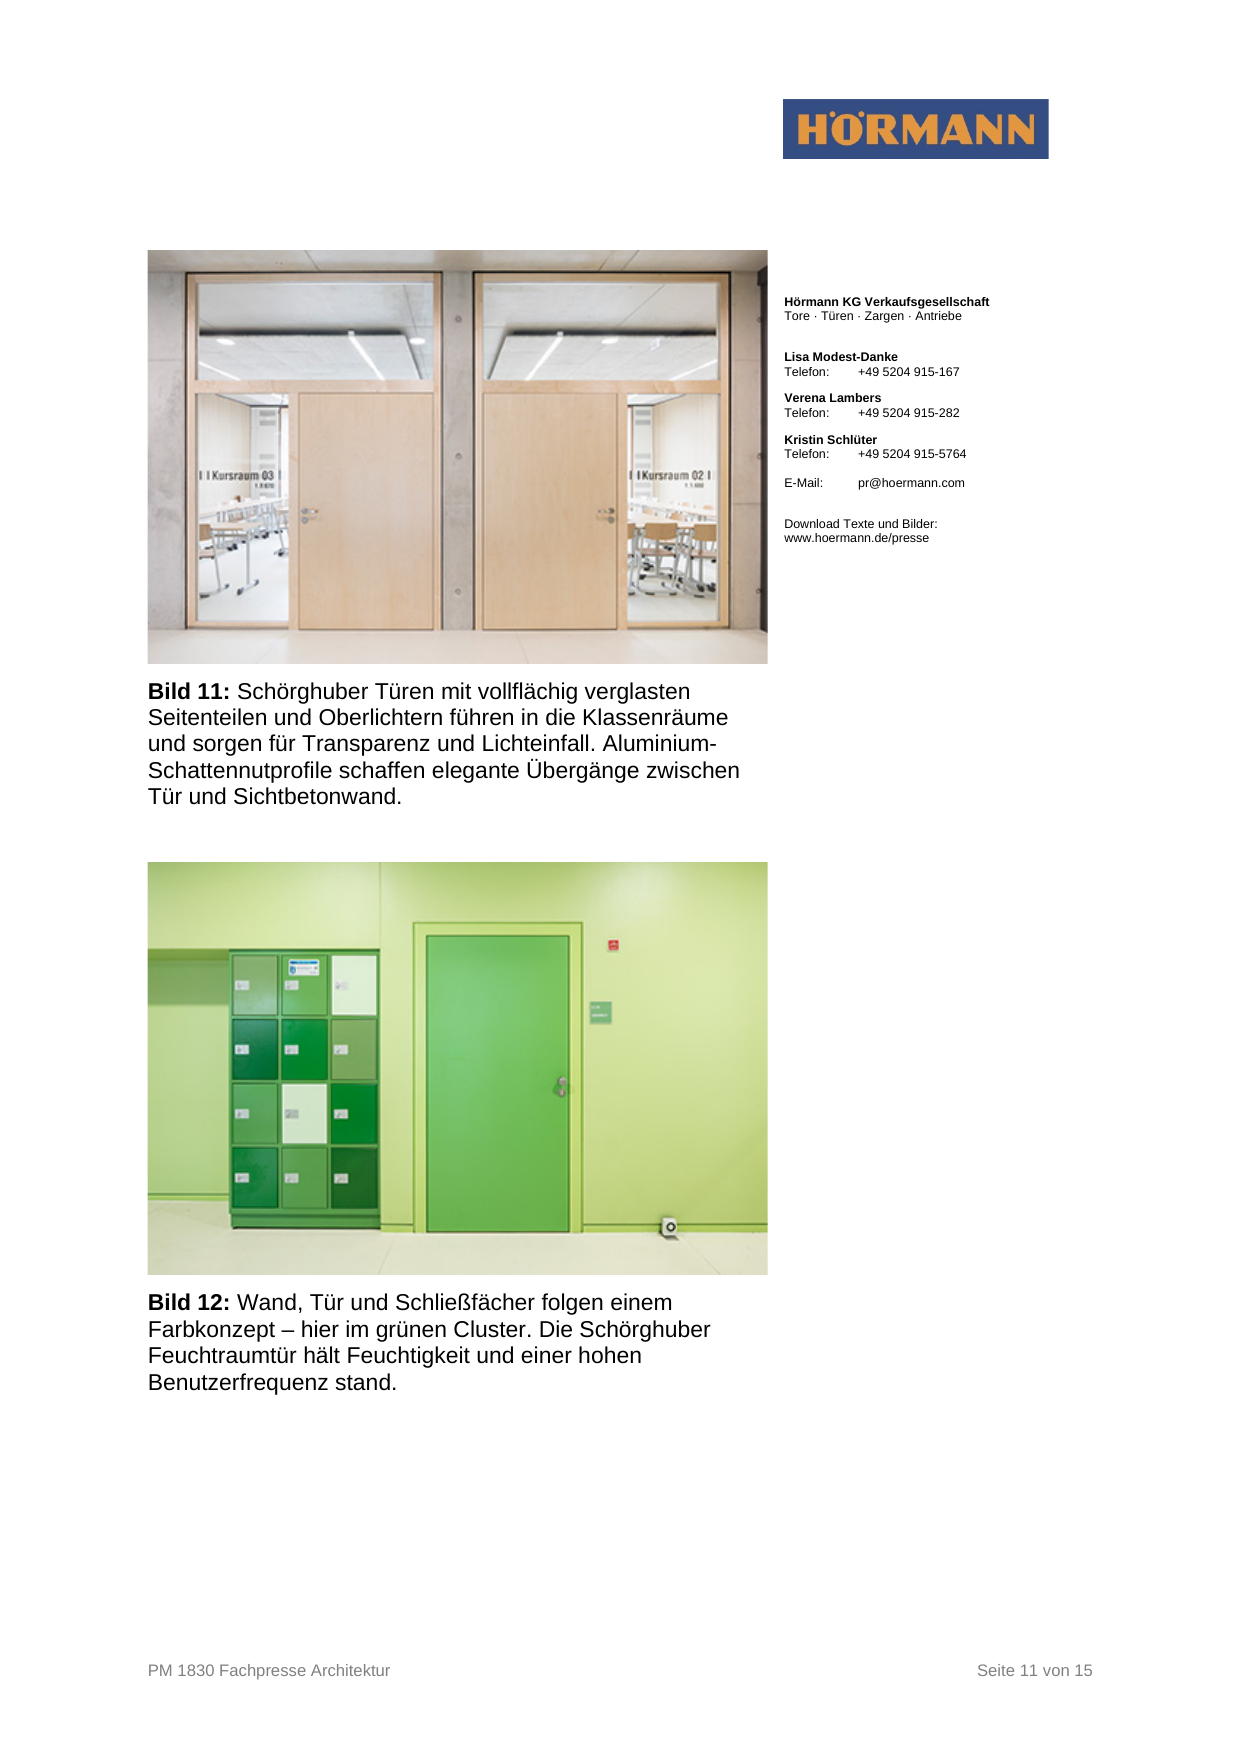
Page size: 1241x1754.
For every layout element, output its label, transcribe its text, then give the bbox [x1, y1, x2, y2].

picture [147, 862, 768, 1275]
text Bild 12: Wand, Tür und Schließfächer folgen einem Farbkonzept – hier im grünen Cluster. Die Schörghuber Feuchtraumtür hält Feuchtigkeit und einer hohen Benutzerfrequenz stand. [148, 1289, 768, 1395]
picture [783, 99, 1049, 159]
picture [147, 250, 768, 664]
text Bild 11: Schörghuber Türen mit vollflächig verglasten Seitenteilen und Oberlichtern führen in die Klassenräume und sorgen für Transparenz und Lichteinfall. Aluminium-Schattennutprofile schaffen elegante Übergänge zwischen Tür und Sichtbetonwand. [148, 678, 768, 809]
